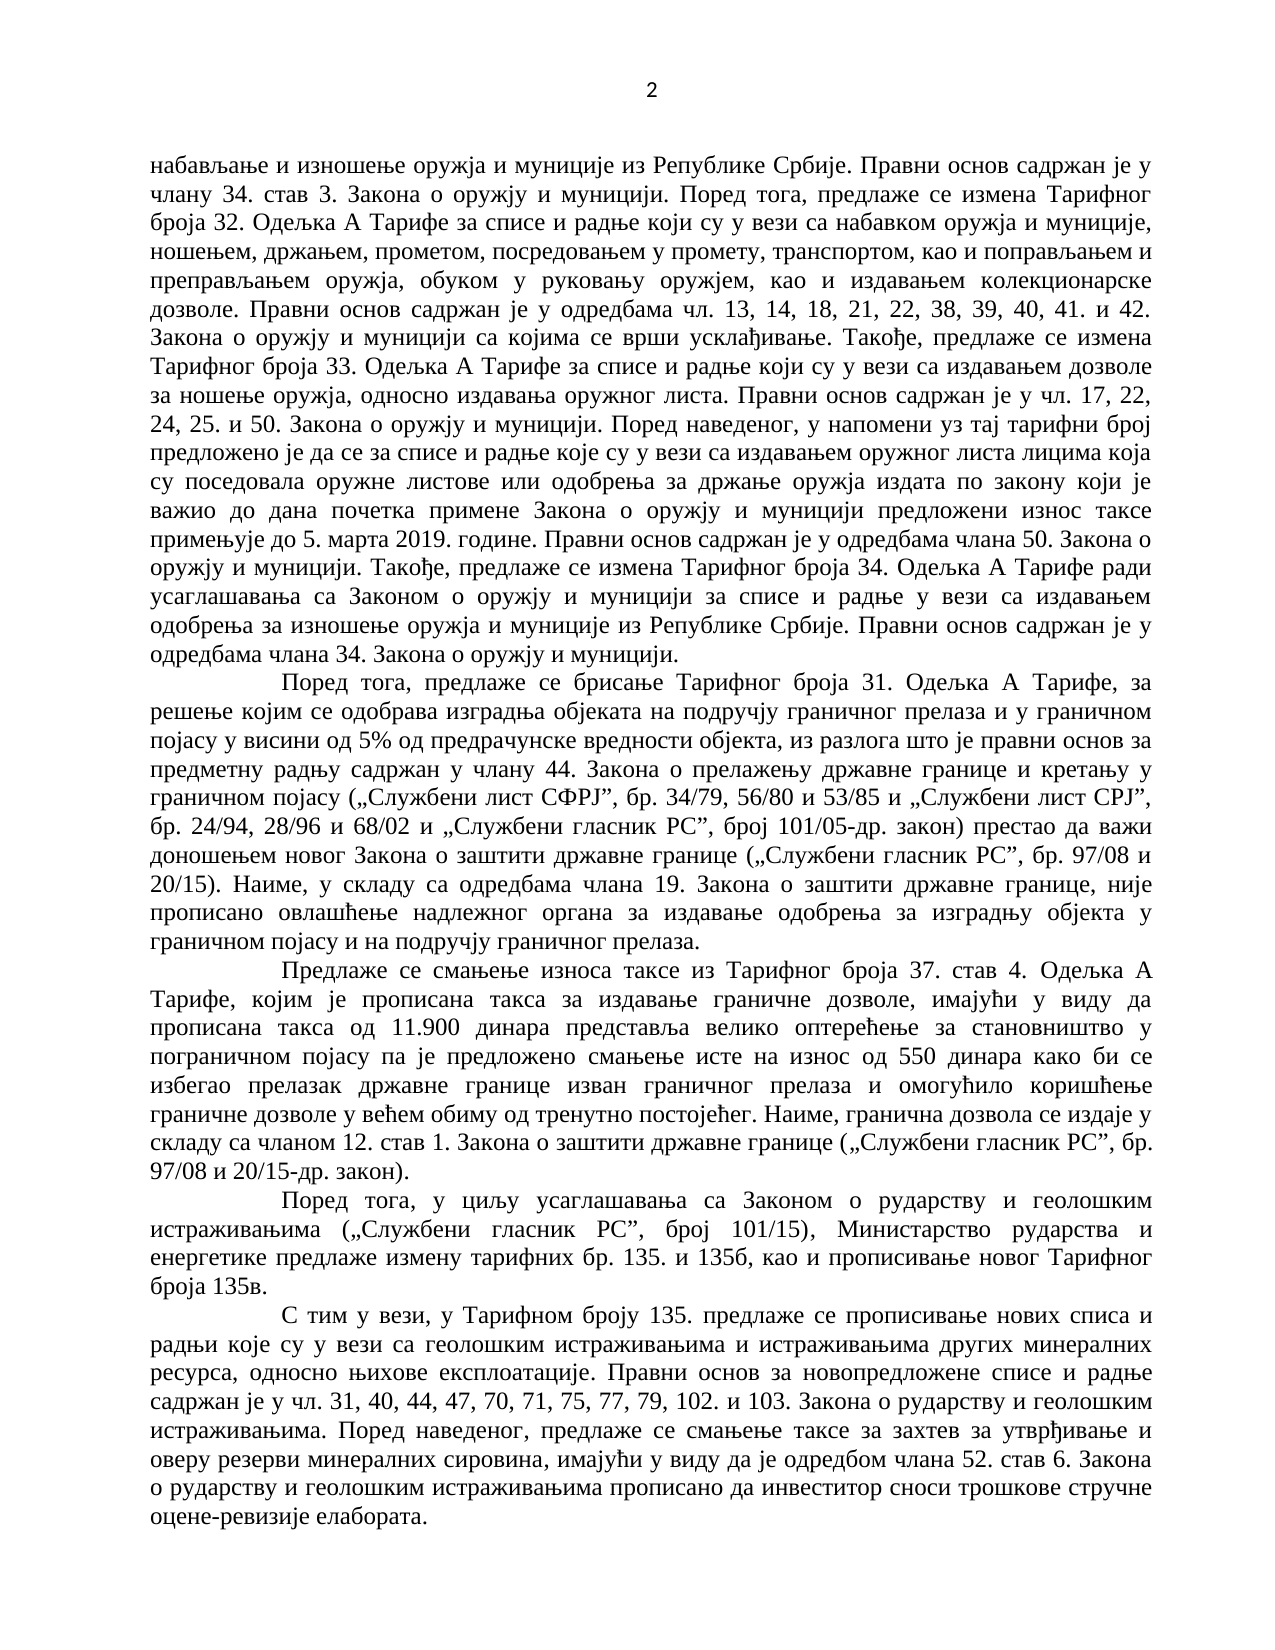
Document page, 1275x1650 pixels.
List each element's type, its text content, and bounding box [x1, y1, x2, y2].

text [150, 150, 1153, 667]
text Поред тога, предлаже се брисање Тарифног броја 31. Одељка А Тарифе, за решење којим се одобрава изградња објеката на подручју граничног прелаза и у граничном појасу у висини од 5% од предрачунске вредности објекта, из разлога што је правни основ за предметну радњу садржан у члану 44. Закона о прелажењу државне границе и кретању у граничном појасу („Службени лист СФРЈˮ, бр. 34/79, 56/80 и 53/85 и „Службени лист СРЈˮ, бр. 24/94, 28/96 и 68/02 и „Службени гласник РСˮ, број 101/05-др. закон) престао да важи доношењем новог Закона о заштити државне границе („Службени гласник РСˮ, бр. 97/08 и 20/15). Наиме, у складу са одредбама члана 19. Закона о заштити државне границе, није прописано овлашћење надлежног органа за издавање одобрења за изградњу објекта у граничном појасу и на подручју граничног прелаза. [150, 667, 1153, 955]
text Предлаже се смањење износа таксе из Тарифног броја 37. став 4. Одељка А Тарифе, којим је прописана такса за издавање граничне дозволе, имајући у виду да прописана такса од 11.900 динара представља велико оптерећење за становништво у пограничном појасу па је предложено смањење исте на износ од 550 динара како би се избегао прелазак државне границе изван граничног прелаза и омогућило коришћење граничне дозволе у већем обиму од тренутно постојећег. Наиме, гранична дозвола се издаје у складу са чланом 12. став 1. Закона о заштити државне границе („Службени гласник РС”, бр. 97/08 и 20/15-др. закон). [150, 955, 1153, 1185]
text С тим у вези, у Тарифном броју 135. предлаже се прописивање нових списа и радњи које су у вези са геолошким истраживањима и истраживањима других минералних ресурса, односно њихове експлоатације. Правни основ за новопредложене списе и радње садржан је у чл. 31, 40, 44, 47, 70, 71, 75, 77, 79, 102. и 103. Закона о рударству и геолошким истраживањима. Поред наведеног, предлаже се смањење таксе за захтев за утврђивање и оверу резерви минералних сировина, имајући у виду да је одредбом члана 52. став 6. Закона о рударству и геолошким истраживањима прописано да инвеститор сноси трошкове стручне оцене-ревизије елабората. [150, 1300, 1153, 1530]
text Поред тога, у циљу усаглашавања са Законом о рударству и геолошким истраживањима („Службени гласник РСˮ, број 101/15), Министарство рударства и енергетике предлаже измену тарифних бр. 135. и 135б, као и прописивање новог Тарифног броја 135в. [150, 1185, 1153, 1300]
